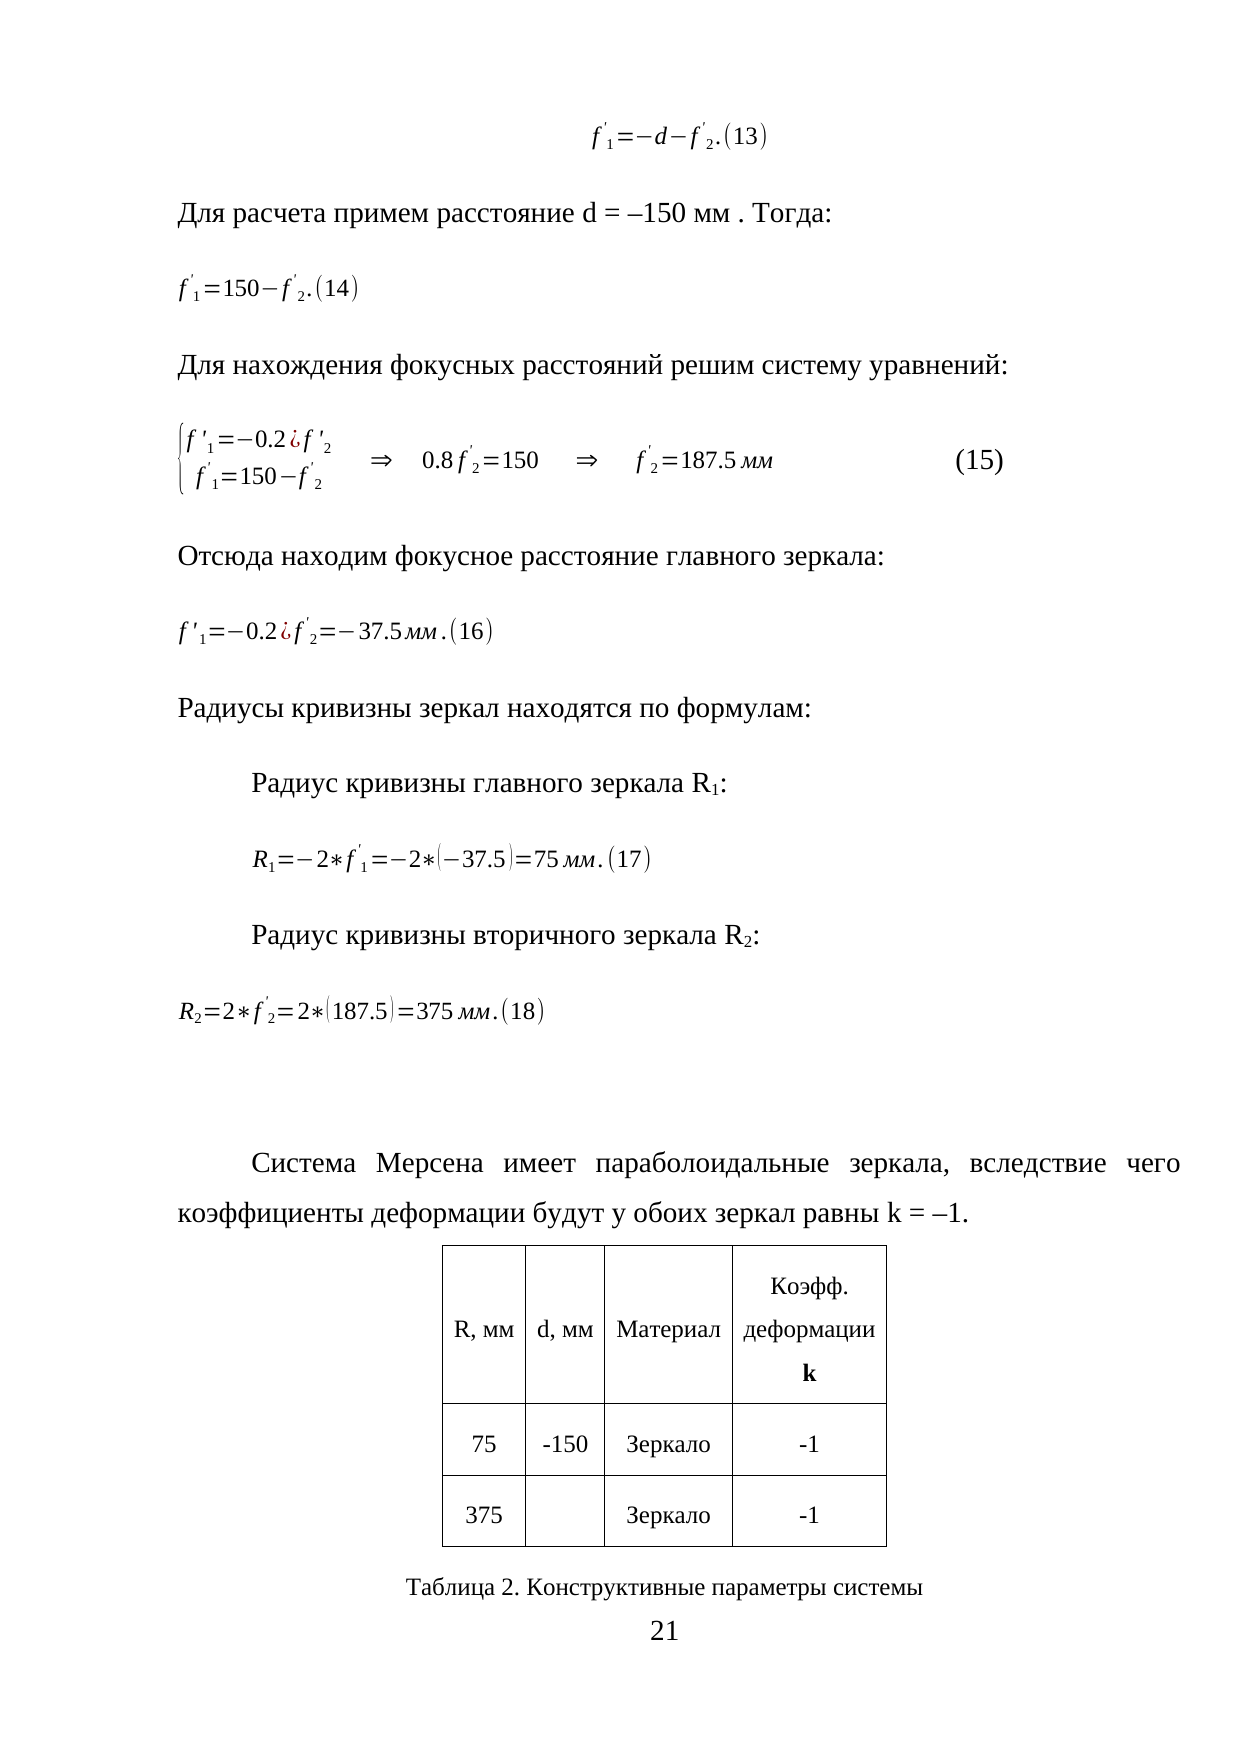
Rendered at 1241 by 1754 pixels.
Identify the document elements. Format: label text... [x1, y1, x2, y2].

text Для нахождения фокусных расстояний решим систему уравнений: [177, 347, 1152, 380]
table_cell [526, 1476, 604, 1546]
table_cell -1 [733, 1404, 886, 1474]
text Радиус кривизны вторичного зеркала R2: [177, 917, 1152, 951]
text Отсюда находим фокусное расстояние главного зеркала: [177, 538, 1152, 572]
table_cell -150 [526, 1404, 604, 1474]
table_header d, мм [526, 1246, 604, 1403]
text Таблица 2. Конструктивные параметры системы [177, 1572, 1152, 1601]
table_cell -1 [733, 1476, 886, 1546]
text (15) [177, 422, 1181, 496]
table_cell Зеркало [605, 1404, 732, 1474]
table_cell Зеркало [605, 1476, 732, 1546]
text Радиус кривизны главного зеркала R1: [177, 766, 1152, 799]
table_header Коэфф. деформации k [733, 1246, 886, 1403]
text Система Мерсена имеет параболоидальные зеркала, вследствие чего коэффициенты деформации будут у обоих зеркал равны k = –1. [177, 1145, 1181, 1229]
table_header Материал [605, 1246, 732, 1403]
table_cell 75 [443, 1404, 525, 1474]
text Радиусы кривизны зеркал находятся по формулам: [177, 690, 1152, 724]
table_header R, мм [443, 1246, 525, 1403]
text Для расчета примем расстояние d = –150 мм . Тогда: [177, 195, 1152, 228]
table_cell 375 [443, 1476, 525, 1546]
